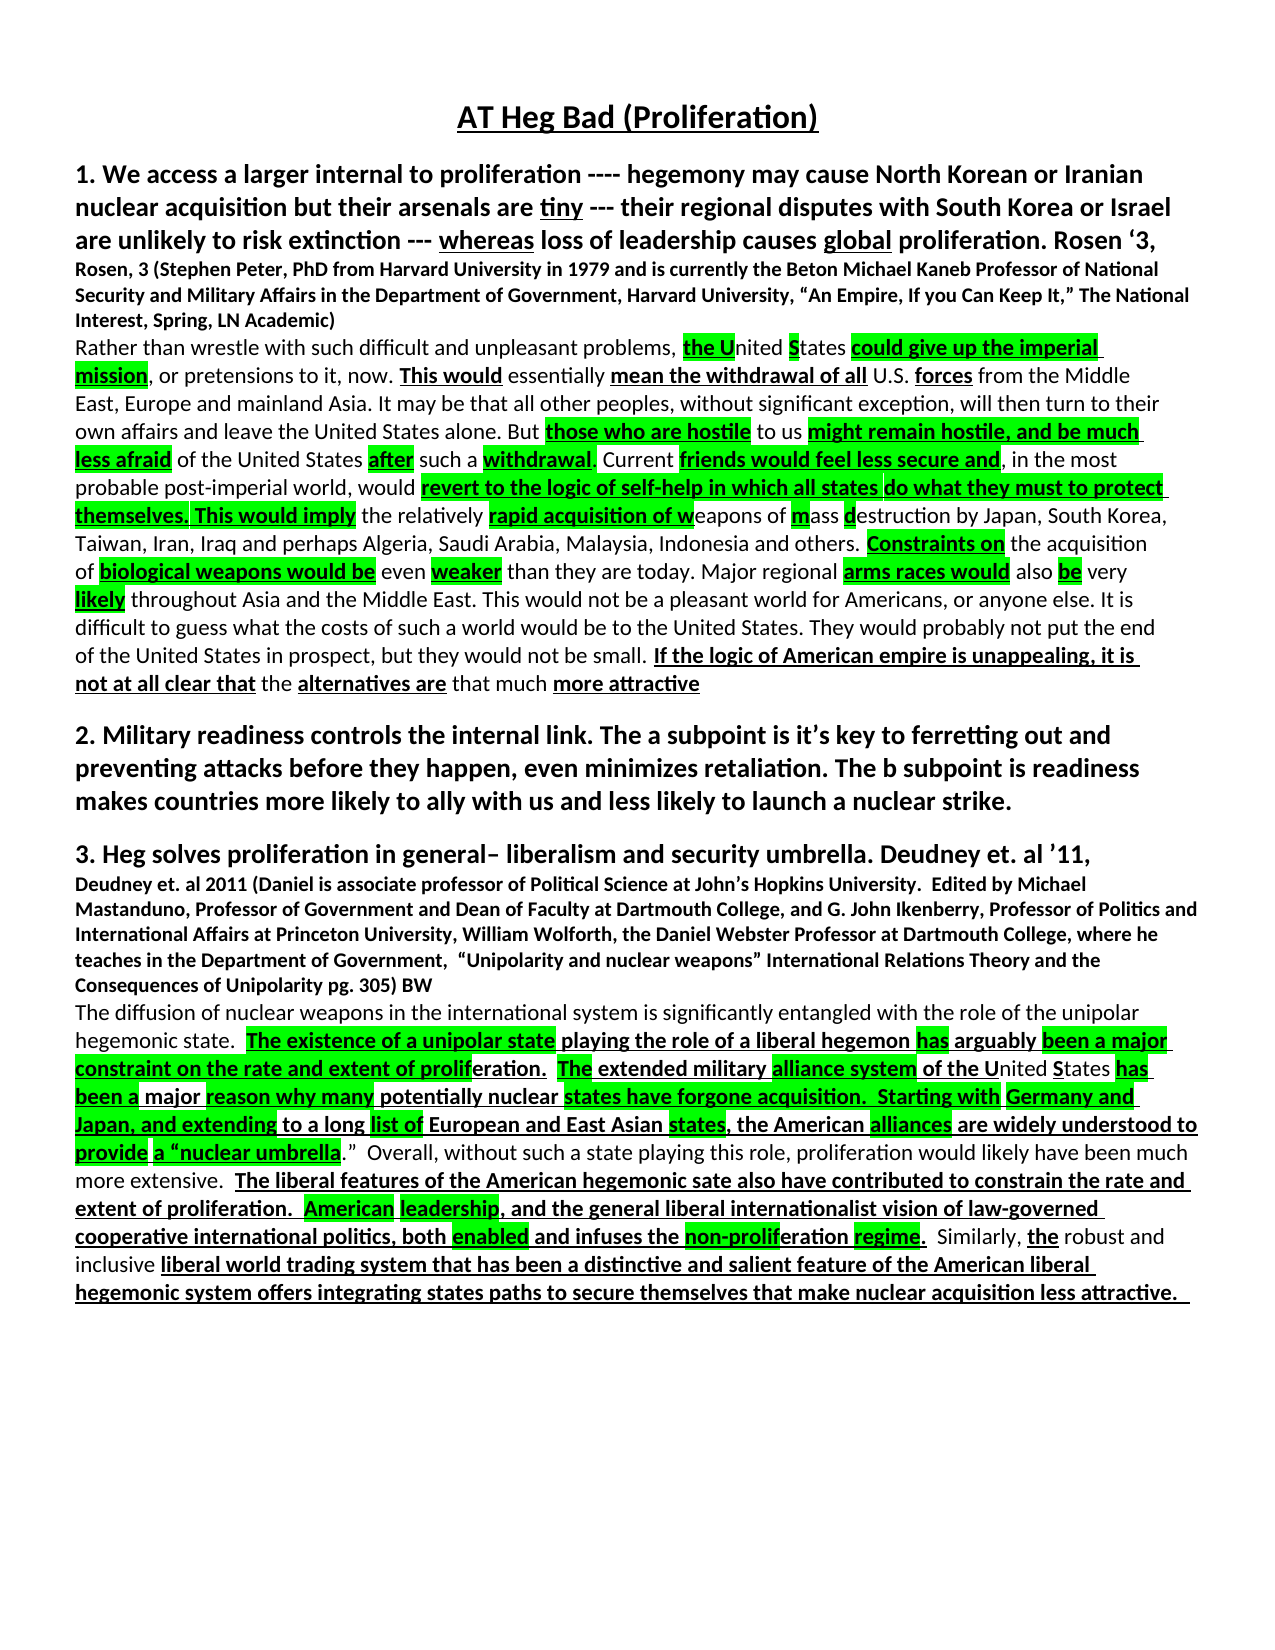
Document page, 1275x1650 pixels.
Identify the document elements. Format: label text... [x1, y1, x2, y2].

text Rather than wrestle with such difficult and unpleasant problems, the United States could give up the imperial mission, or pretensions to it, now. This would essentially mean the withdrawal of all U.S. forces from the Middle East, Europe and mainland Asia. It may be that all other peoples, without significant exception, will then turn to their own affairs and leave the United States alone. But those who are hostile to us might remain hostile, and be much less afraid of the United States after such a withdrawal. Current friends would feel less secure and, in the most probable post-imperial world, would revert to the logic of self-help in which all states do what they must to protect themselves. This would imply the relatively rapid acquisition of weapons of mass destruction by Japan, South Korea, Taiwan, Iran, Iraq and perhaps Algeria, Saudi Arabia, Malaysia, Indonesia and others. Constraints on the acquisition of biological weapons would be even weaker than they are today. Major regional arms races would also be very likely throughout Asia and the Middle East. This would not be a pleasant world for Americans, or anyone else. It is difficult to guess what the costs of such a world would be to the United States. They would probably not put the end of the United States in prospect, but they would not be small. If the logic of American empire is unappealing, it is not at all clear that the alternatives are that much more attractive [75, 333, 1170, 697]
subtitle 2. Military readiness controls the internal link. The a subpoint is it’s key to ferretting out and preventing attacks before they happen, even minimizes retaliation. The b subpoint is readiness makes countries more likely to ally with us and less likely to launch a nuclear strike. [75, 718, 1200, 817]
text Rosen, 3 (Stephen Peter, PhD from Harvard University in 1979 and is currently the Beton Michael Kaneb Professor of National Security and Military Affairs in the Department of Government, Harvard University, “An Empire, If you Can Keep It,” The National Interest, Spring, LN Academic) [75, 256, 1200, 333]
subtitle 1. We access a larger internal to proliferation ---- hegemony may cause North Korean or Iranian nuclear acquisition but their arsenals are tiny --- their regional disputes with South Korea or Israel are unlikely to risk extinction --- whereas loss of leadership causes global proliferation. Rosen ‘3, [75, 157, 1200, 256]
text The diffusion of nuclear weapons in the international system is significantly entangled with the role of the unipolar hegemonic state. The existence of a unipolar state playing the role of a liberal hegemon has arguably been a major constraint on the rate and extent of proliferation. The extended military alliance system of the United States has been a major reason why many potentially nuclear states have forgone acquisition. Starting with Germany and Japan, and extending to a long list of European and East Asian states, the American alliances are widely understood to provide a “nuclear umbrella.” Overall, without such a state playing this role, proliferation would likely have been much more extensive. The liberal features of the American hegemonic sate also have contributed to constrain the rate and extent of proliferation. American leadership, and the general liberal internationalist vision of law-governed cooperative international politics, both enabled and infuses the non-proliferation regime. Similarly, the robust and inclusive liberal world trading system that has been a distinctive and salient feature of the American liberal hegemonic system offers integrating states paths to secure themselves that make nuclear acquisition less attractive. [75, 998, 1200, 1306]
subtitle 3. Heg solves proliferation in general– liberalism and security umbrella. Deudney et. al ’11, [75, 838, 1200, 871]
subtitle AT Heg Bad (Proliferation) [75, 96, 1200, 137]
text Deudney et. al 2011 (Daniel is associate professor of Political Science at John’s Hopkins University. Edited by Michael Mastanduno, Professor of Government and Dean of Faculty at Dartmouth College, and G. John Ikenberry, Professor of Politics and International Affairs at Princeton University, William Wolforth, the Daniel Webster Professor at Dartmouth College, where he teaches in the Department of Government, “Unipolarity and nuclear weapons” International Relations Theory and the Consequences of Unipolarity pg. 305) BW [75, 871, 1200, 998]
